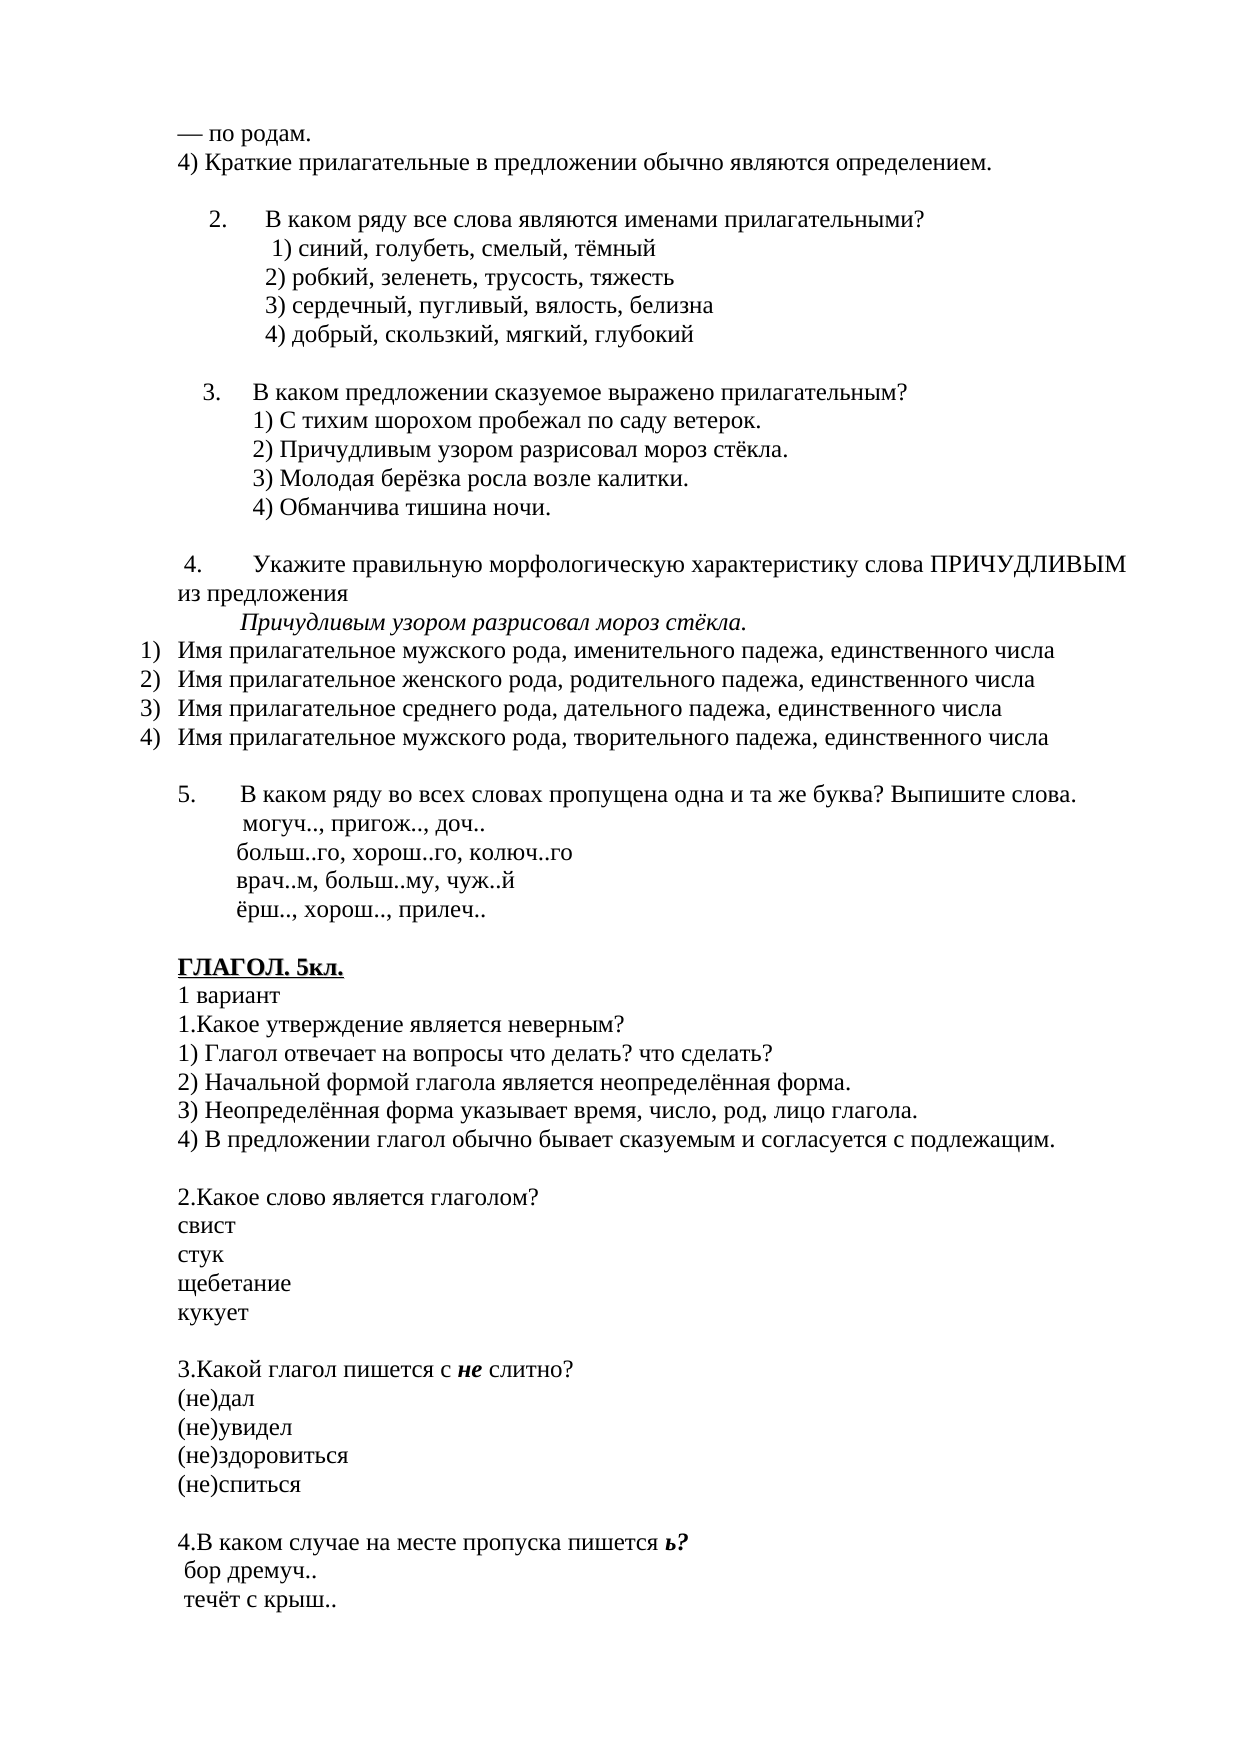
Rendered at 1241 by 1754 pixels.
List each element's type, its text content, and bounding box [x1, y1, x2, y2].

list Имя прилагательное мужского рода, творительного падежа, единственного числа [140, 722, 1152, 751]
text 4. Укажите правильную морфологическую характеристику слова ПРИЧУДЛИВЫМ из предложения [177, 549, 1152, 607]
text 2) робкий, зеленеть, трусость, тяжесть [177, 262, 1152, 291]
text ёрш.., хорош.., прилеч.. [177, 894, 1152, 923]
text 3. В каком предложении сказуемое выражено прилагательным? 1) С тихим шорохом пробежал по саду ветерок. 2) Причудливым узором разрисовал мороз стёкла. 3) Молодая берёзка росла возле калитки. 4) Обманчива тишина ночи. [177, 348, 1152, 521]
text могуч.., пригож.., доч.. [177, 808, 1152, 837]
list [140, 118, 1152, 176]
list Имя прилагательное женского рода, родительного падежа, единственного числа [140, 664, 1152, 693]
text Причудливым узором разрисовал мороз стёкла. [177, 607, 1152, 636]
text 3) сердечный, пугливый, вялость, белизна [177, 291, 1152, 319]
text 2.Какое слово является глаголом? свист стук щебетание кукует [177, 1153, 1152, 1326]
text 2. В каком ряду все слова являются именами прилагательными? 1) синий, голубеть, смелый, тёмный [177, 204, 1152, 262]
text врач..м, больш..му, чуж..й [177, 866, 1152, 894]
list Имя прилагательное среднего рода, дательного падежа, единственного числа [140, 693, 1152, 722]
text 5. В каком ряду во всех словах пропущена одна и та же буква? Выпишите слова. [177, 779, 1152, 808]
text 3.Какой глагол пишется с не слитно? (не)дал (не)увидел (не)здоровиться (не)спиться [177, 1326, 1152, 1498]
text 1 вариант 1.Какое утверждение является неверным? 1) Глагол отвечает на вопросы что делать? что сделать? 2) Начальной формой глагола является неопределённая форма. З) Неопределённая форма указывает время, число, род, лицо глагола. 4) В предложении глагол обычно бывает сказуемым и согласуется с подлежащим. [177, 981, 1152, 1153]
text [177, 1498, 1152, 1613]
text 4) добрый, скользкий, мягкий, глубокий [177, 319, 1152, 348]
text ГЛАГОЛ. 5кл. [177, 952, 1152, 981]
list Имя прилагательное мужского рода, именительного падежа, единственного числа [140, 636, 1152, 664]
text больш..го, хорош..го, колюч..го [177, 837, 1152, 866]
